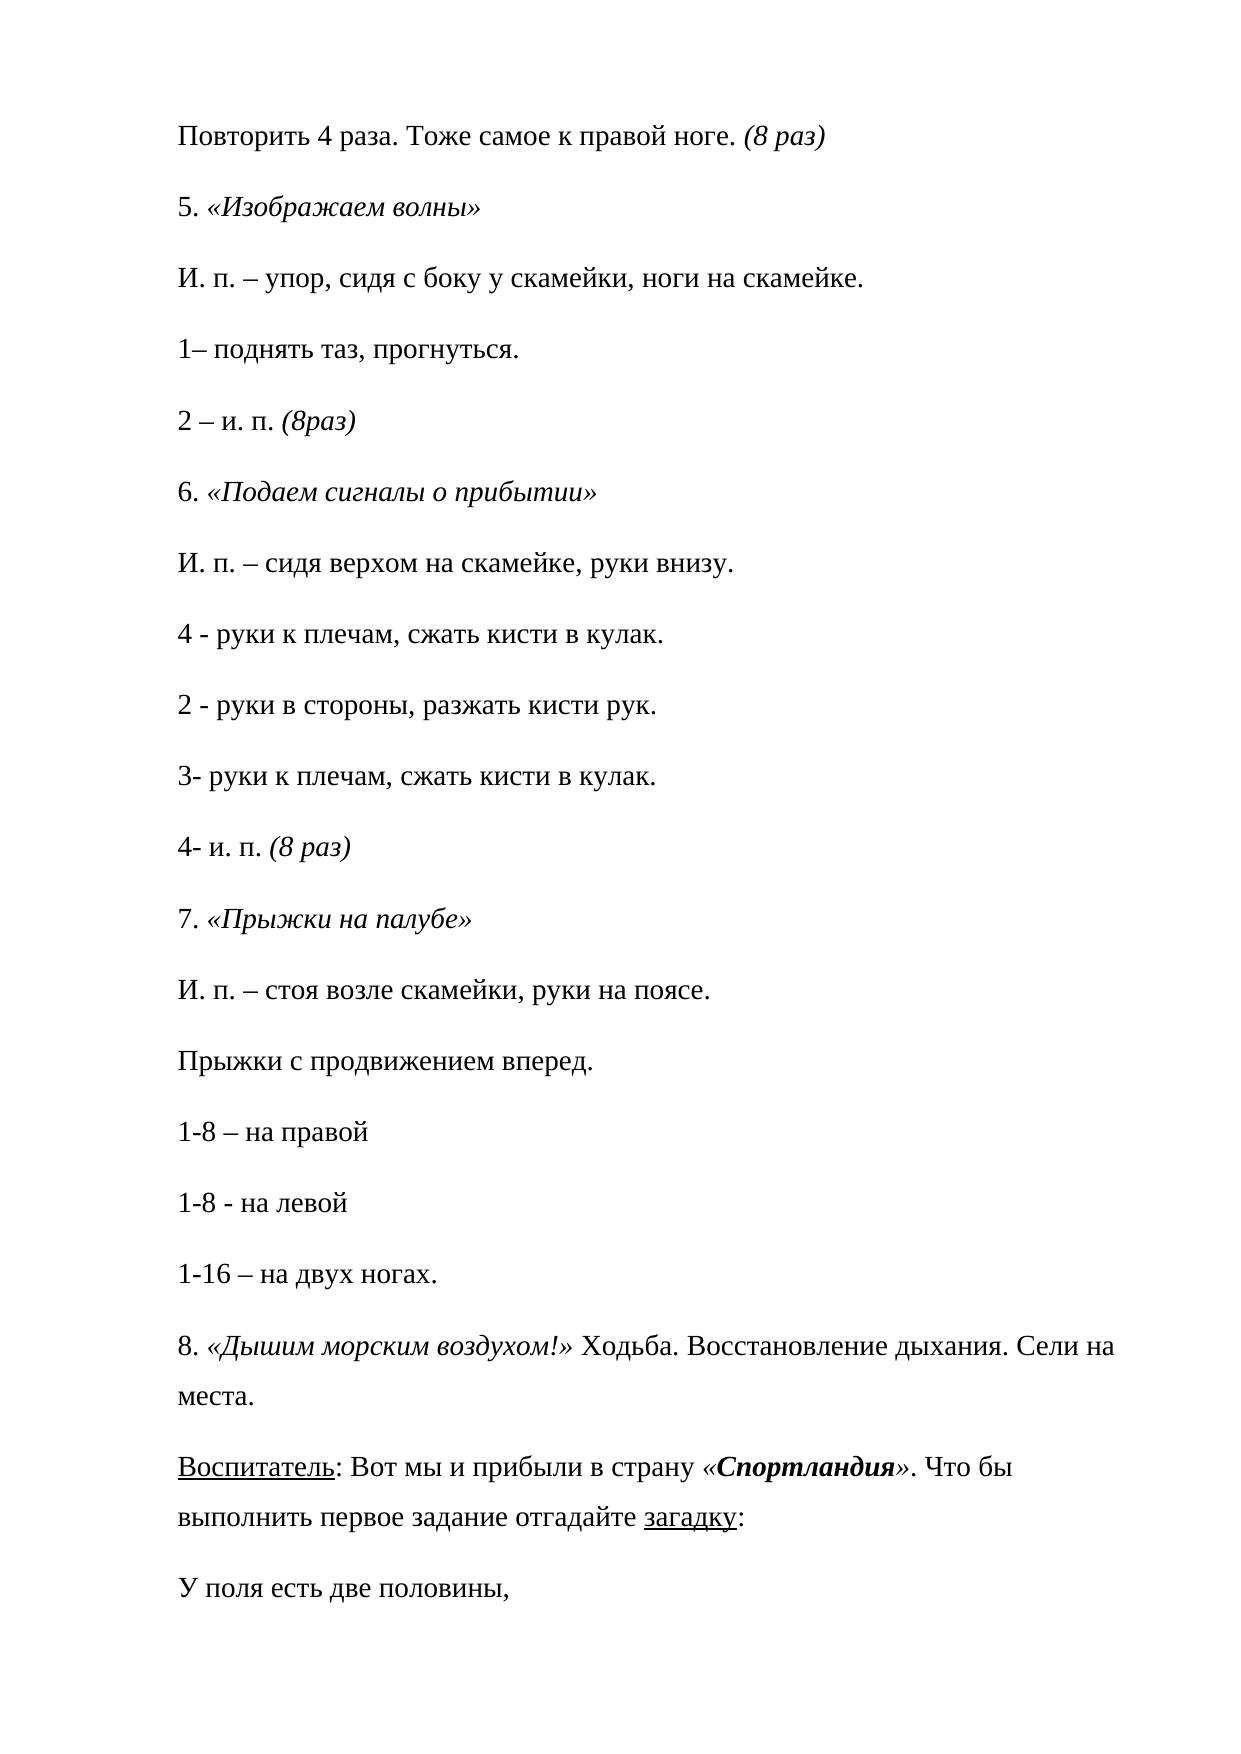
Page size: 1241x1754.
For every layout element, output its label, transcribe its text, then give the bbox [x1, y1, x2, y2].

text 3- руки к плечам, сжать кисти в кулак. [177, 758, 1152, 792]
text Прыжки с продвижением вперед. [177, 1043, 1152, 1077]
text 5. «Изображаем волны» [177, 189, 1152, 223]
text И. п. – стоя возле скамейки, руки на поясе. [177, 972, 1152, 1005]
text 1– поднять таз, прогнуться. [177, 332, 1152, 365]
text И. п. – упор, сидя с боку у скамейки, ноги на скамейке. [177, 260, 1152, 294]
text 4 - руки к плечам, сжать кисти в кулак. [177, 616, 1152, 650]
text И. п. – сидя верхом на скамейке, руки внизу. [177, 545, 1152, 578]
text 1-8 – на правой [177, 1114, 1152, 1148]
text Воспитатель: Вот мы и прибыли в страну «Спортландия». Что бы выполнить первое задание отгадайте загадку: [177, 1449, 1152, 1533]
text 8. «Дышим морским воздухом!» Ходьба. Восстановление дыхания. Сели на места. [177, 1328, 1152, 1411]
text 1-16 – на двух ногах. [177, 1256, 1152, 1290]
text У поля есть две половины, [177, 1571, 1152, 1604]
text 1-8 - на левой [177, 1185, 1152, 1219]
text 2 - руки в стороны, разжать кисти рук. [177, 687, 1152, 721]
text 4- и. п. (8 раз) [177, 829, 1152, 863]
text 2 – и. п. (8раз) [177, 403, 1152, 436]
text Повторить 4 раза. Тоже самое к правой ноге. (8 раз) [177, 118, 1152, 152]
text 6. «Подаем сигналы о прибытии» [177, 474, 1152, 507]
text 7. «Прыжки на палубе» [177, 901, 1152, 934]
